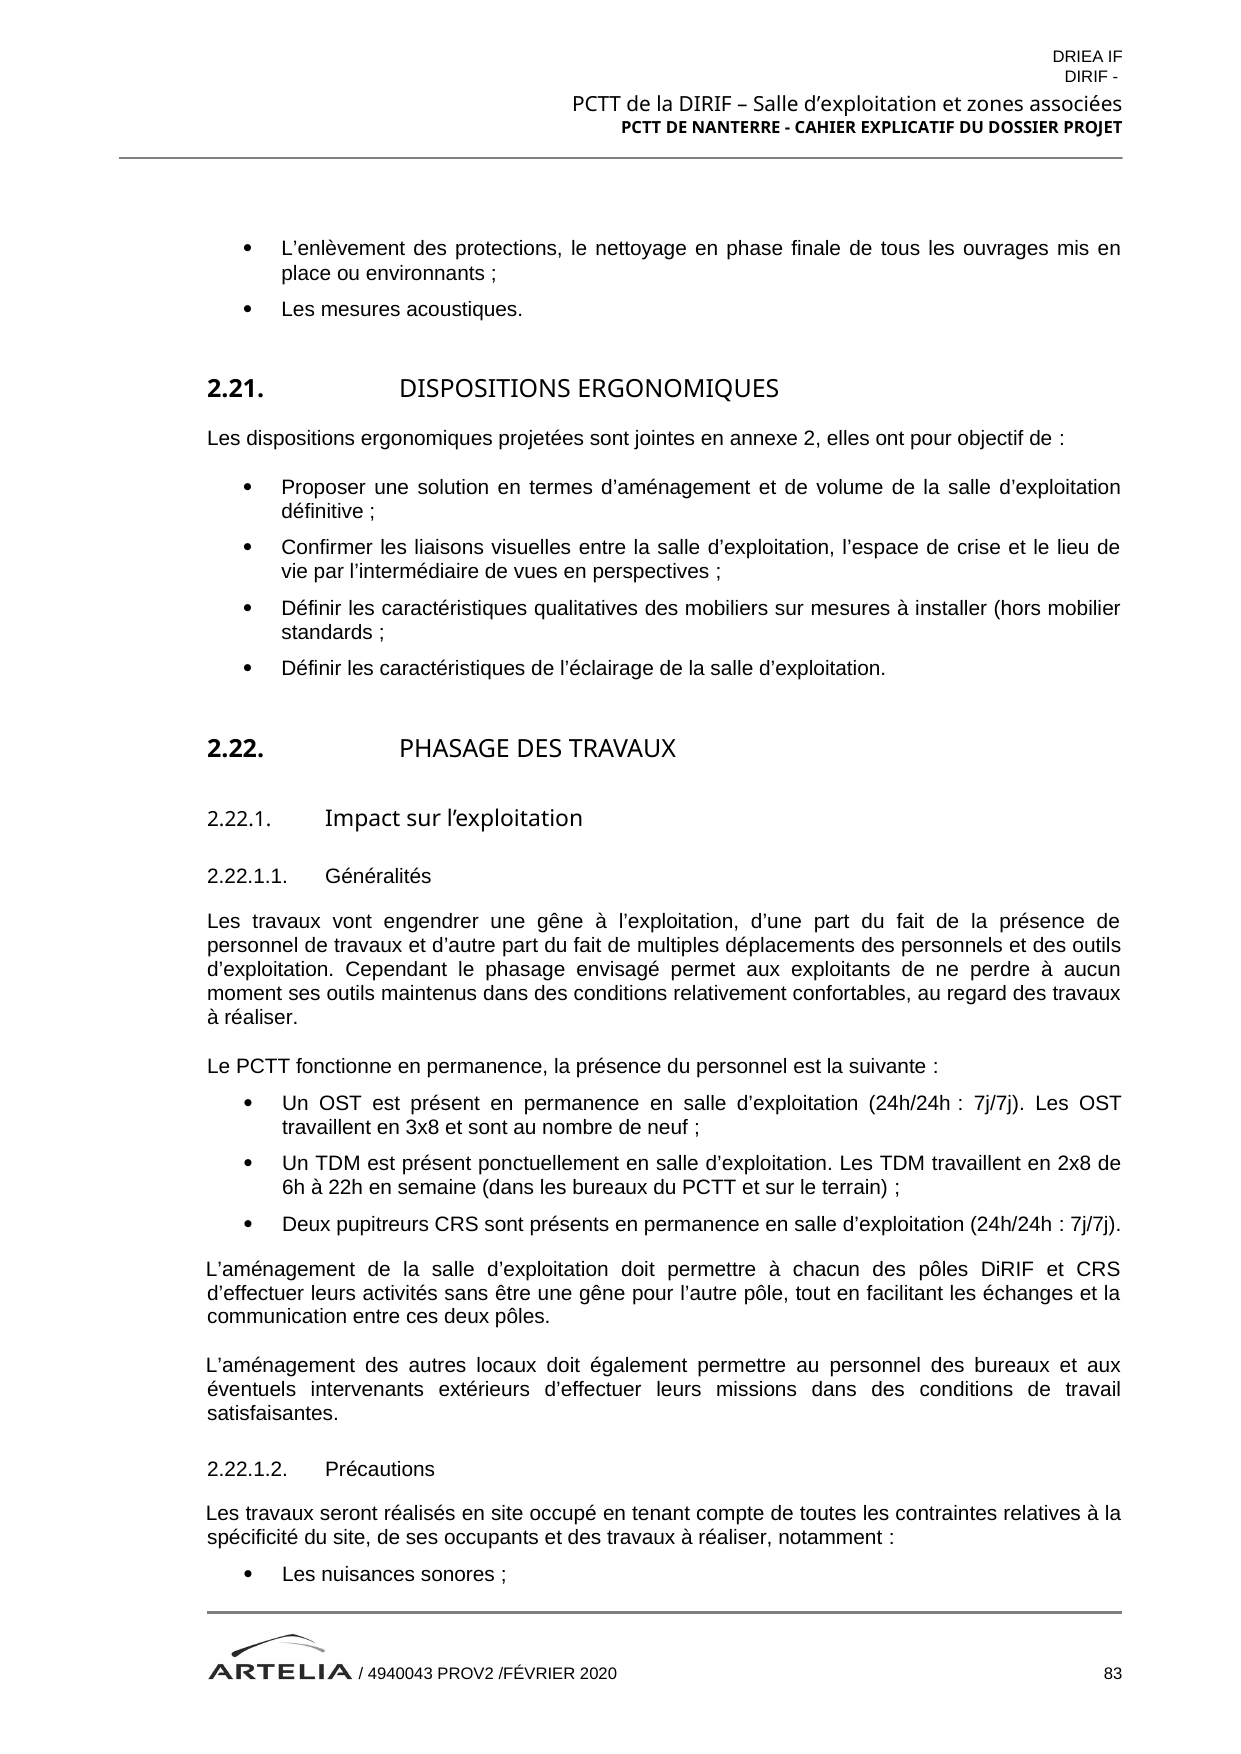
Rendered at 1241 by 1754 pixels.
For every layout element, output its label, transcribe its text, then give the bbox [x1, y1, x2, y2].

list Proposer une solution en termes d’aménagement et de volume de la salle d’exploitation définitive ; [244, 475, 1122, 523]
text Le PCTT fonctionne en permanence, la présence du personnel est la suivante : [207, 1054, 1122, 1078]
list Définir les caractéristiques de l’éclairage de la salle d’exploitation. [244, 656, 1122, 680]
subtitle Phasage des travaux [207, 730, 1122, 764]
text Les dispositions ergonomiques projetées sont jointes en annexe 2, elles ont pour objectif de : [207, 426, 1122, 450]
text L’aménagement de la salle d’exploitation doit permettre à chacun des pôles DiRIF et CRS d’effectuer leurs activités sans être une gêne pour l’autre pôle, tout en facilitant les échanges et la communication entre ces deux pôles. [206, 1256, 1122, 1328]
list Deux pupitreurs CRS sont présents en permanence en salle d’exploitation (24h/24h : 7j/7j). [244, 1211, 1122, 1236]
text L’aménagement des autres locaux doit également permettre au personnel des bureaux et aux éventuels intervenants extérieurs d’effectuer leurs missions dans des conditions de travail satisfaisantes. [206, 1353, 1122, 1425]
list Confirmer les liaisons visuelles entre la salle d’exploitation, l’espace de crise et le lieu de vie par l’intermédiaire de vues en perspectives ; [244, 535, 1122, 583]
subtitle Impact sur l’exploitation [207, 802, 1122, 833]
list Définir les caractéristiques qualitatives des mobiliers sur mesures à installer (hors mobilier standards ; [244, 596, 1122, 644]
list Les nuisances sonores ; [244, 1562, 1122, 1586]
list Un OST est présent en permanence en salle d’exploitation (24h/24h : 7j/7j). Les OST travaillent en 3x8 et sont au nombre de neuf ; [244, 1090, 1122, 1138]
text Les travaux vont engendrer une gêne à l’exploitation, d’une part du fait de la présence de personnel de travaux et d’autre part du fait de multiples déplacements des personnels et des outils d’exploitation. Cependant le phasage envisagé permet aux exploitants de ne perdre à aucun moment ses outils maintenus dans des conditions relativement confortables, au regard des travaux à réaliser. [207, 909, 1122, 1029]
subtitle Dispositions ergonomiques [207, 371, 1122, 405]
subtitle Généralités [207, 864, 1122, 888]
list Les mesures acoustiques. [244, 297, 1122, 321]
text Les travaux seront réalisés en site occupé en tenant compte de toutes les contraintes relatives à la spécificité du site, de ses occupants et des travaux à réaliser, notamment : [206, 1501, 1122, 1549]
subtitle Précautions [207, 1456, 1122, 1480]
list L’enlèvement des protections, le nettoyage en phase finale de tous les ouvrages mis en place ou environnants ; [244, 236, 1122, 284]
list Un TDM est présent ponctuellement en salle d’exploitation. Les TDM travaillent en 2x8 de 6h à 22h en semaine (dans les bureaux du PCTT et sur le terrain) ; [244, 1151, 1122, 1199]
